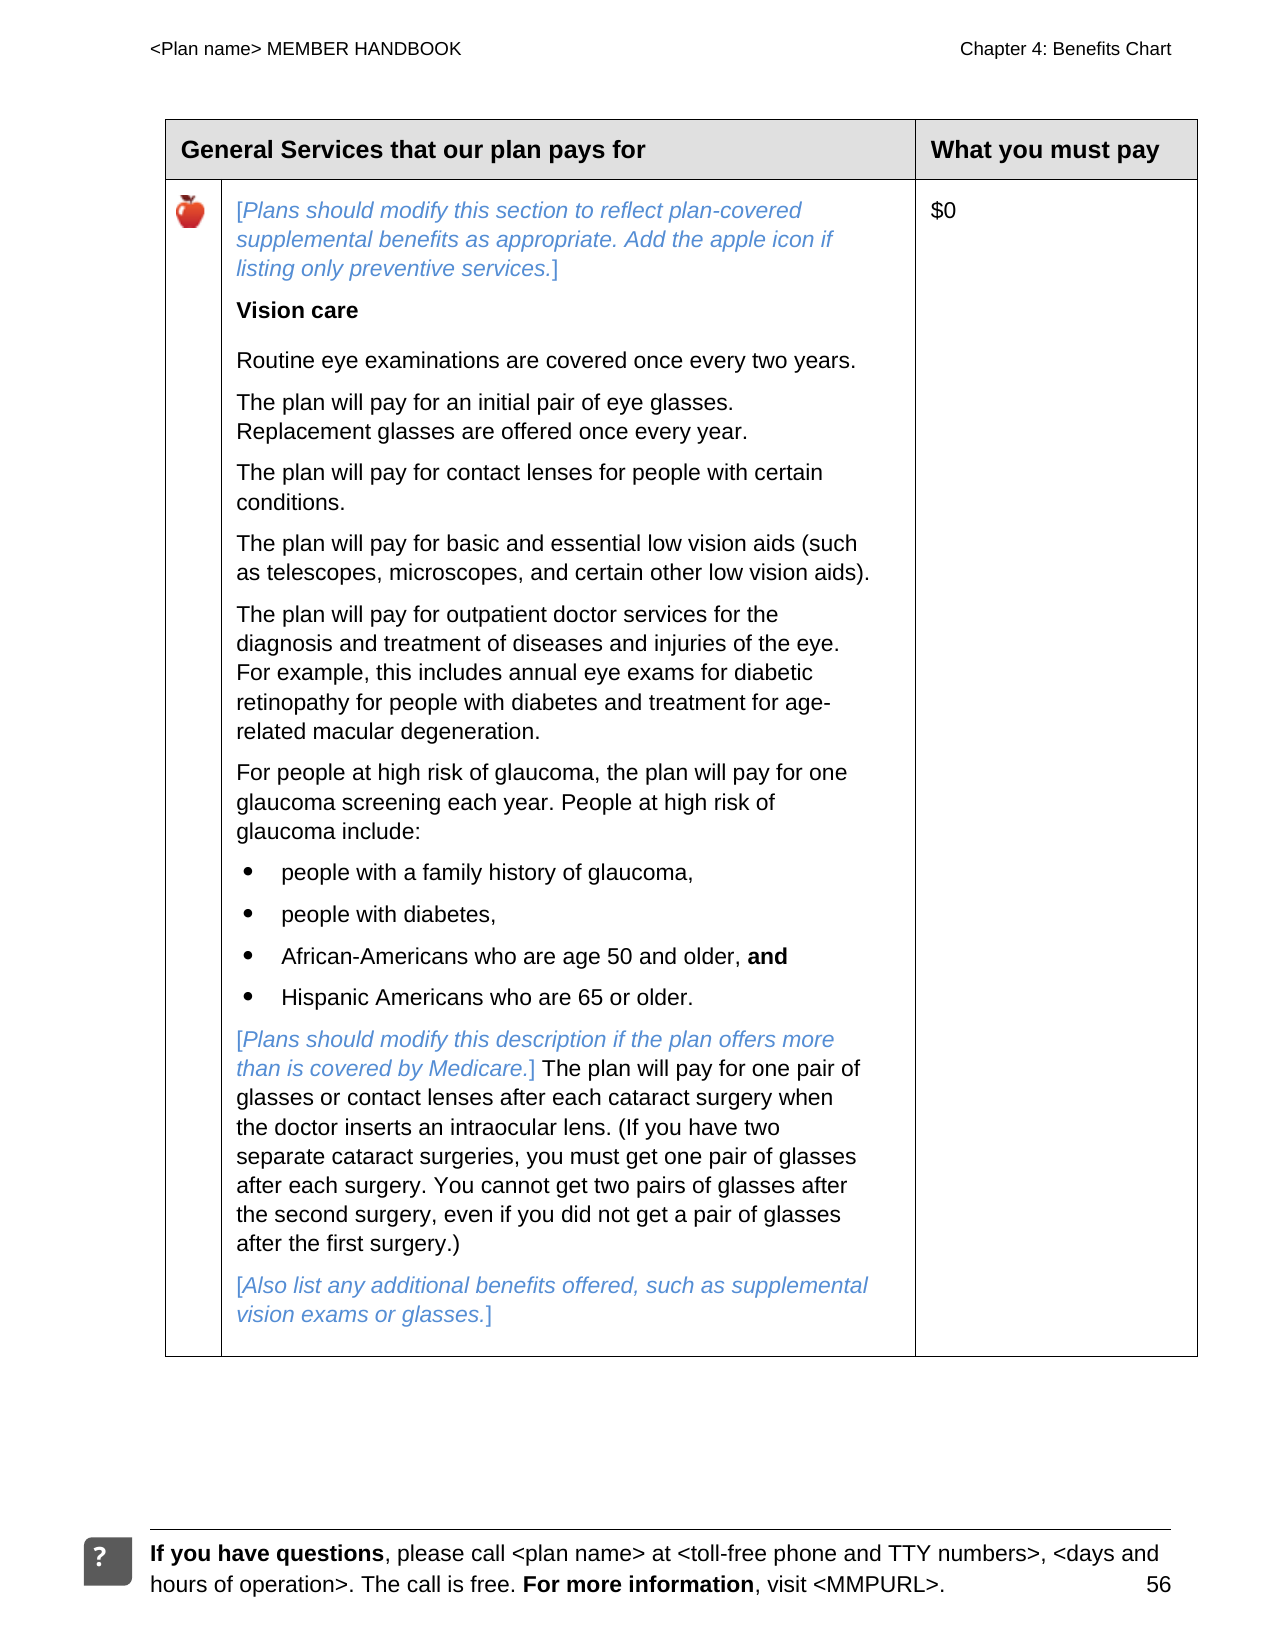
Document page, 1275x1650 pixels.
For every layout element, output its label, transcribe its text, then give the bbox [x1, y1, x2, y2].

table_cell [166, 180, 221, 1356]
table_cell [Plans should modify this section to reflect plan-covered supplemental benefits as appropriate. Add the apple icon if listing only preventive services.] Vision care Routine eye examinations are covered once every two years. The plan will pay for an initial pair of eye glasses. Replacement glasses are offered once every year. The plan will pay for contact lenses for people with certain conditions. The plan will pay for basic and essential low vision aids (such as telescopes, microscopes, and certain other low vision aids). The plan will pay for outpatient doctor services for the diagnosis and treatment of diseases and injuries of the eye. For example, this includes annual eye exams for diabetic retinopathy for people with diabetes and treatment for age-related macular degeneration. For people at high risk of glaucoma, the plan will pay for one glaucoma screening each year. People at high risk of glaucoma include: people with a family history of glaucoma, people with diabetes, African-Americans who are age 50 and older, and Hispanic Americans who are 65 or older. [Plans should modify this description if the plan offers more than is covered by Medicare.] The plan will pay for one pair of glasses or contact lenses after each cataract surgery when the doctor inserts an intraocular lens. (If you have two separate cataract surgeries, you must get one pair of glasses after each surgery. You cannot get two pairs of glasses after the second surgery, even if you did not get a pair of glasses after the first surgery.) [Also list any additional benefits offered, such as supplemental vision exams or glasses.] [222, 180, 915, 1356]
table_header General Services that our plan pays for [166, 120, 915, 179]
table_header What you must pay [916, 120, 1197, 179]
table_cell $0 [916, 180, 1197, 1356]
picture [176, 195, 205, 228]
